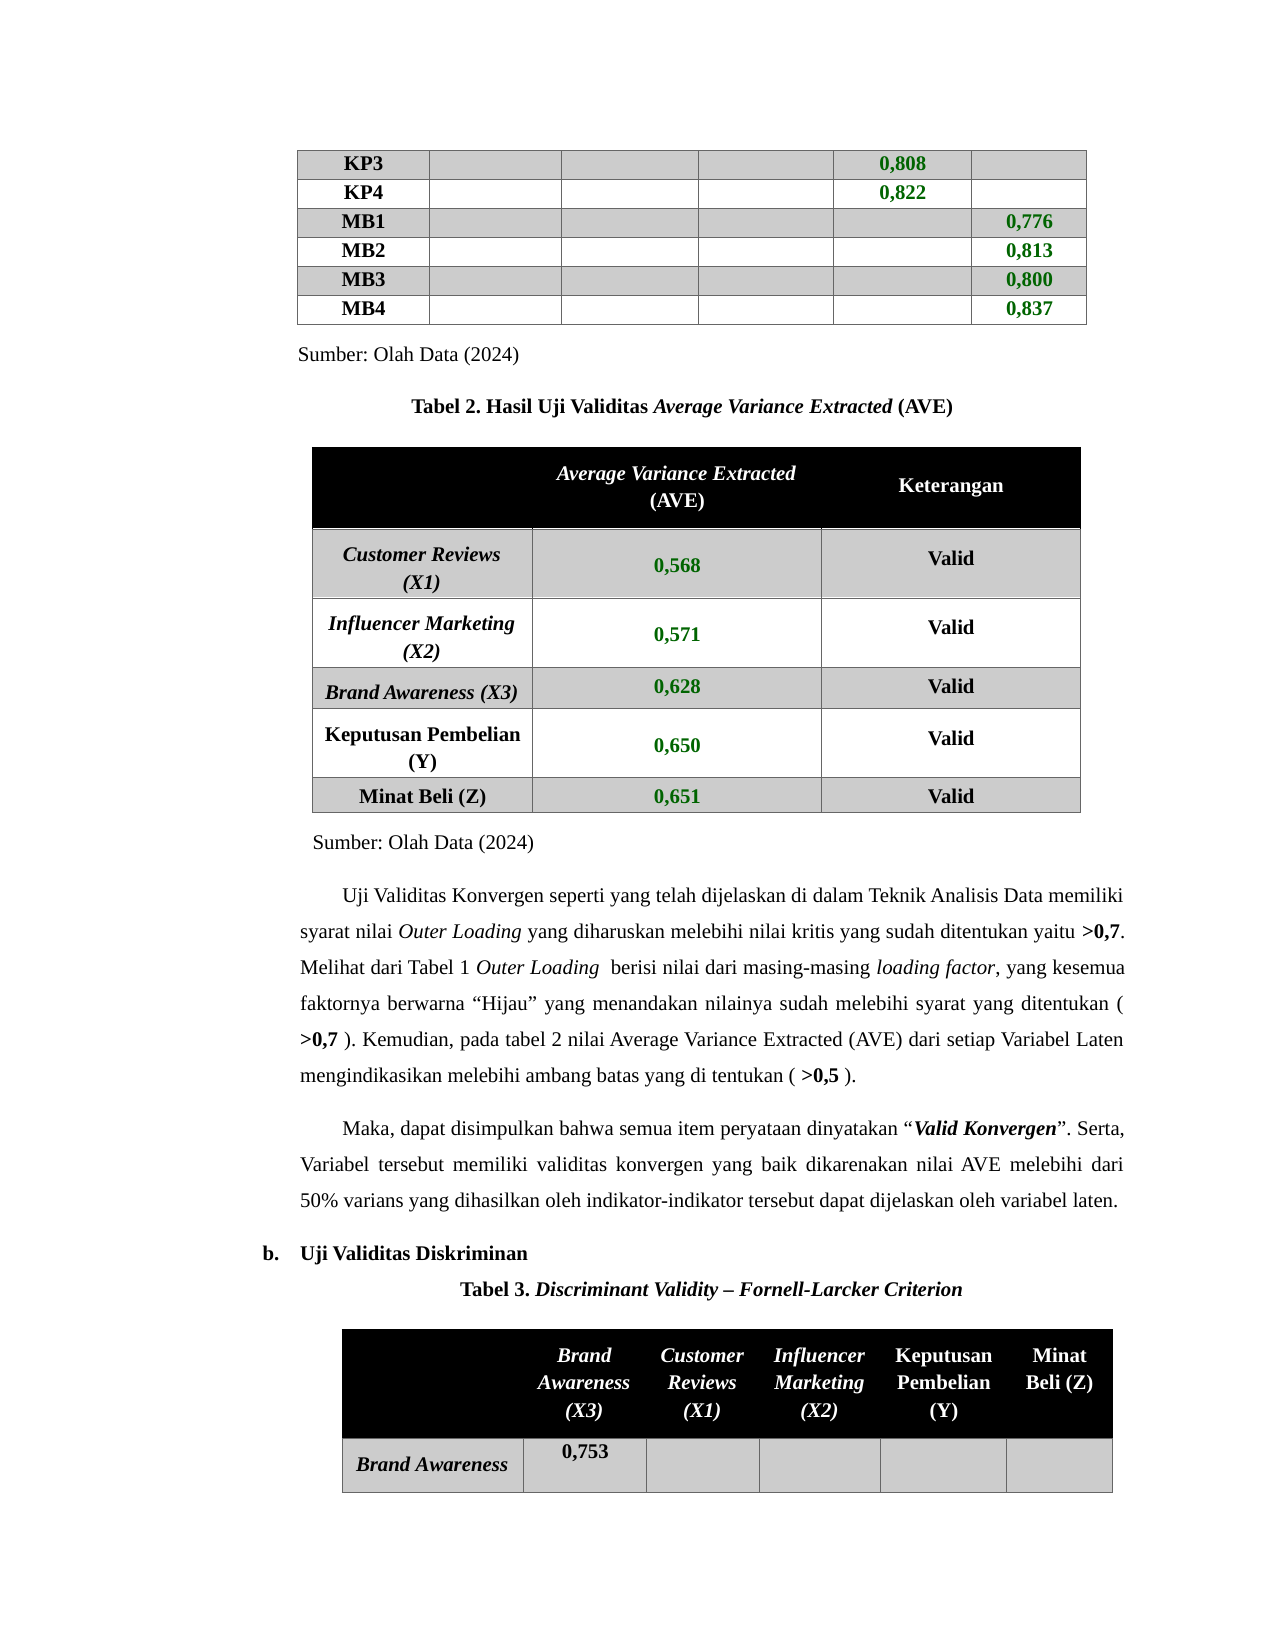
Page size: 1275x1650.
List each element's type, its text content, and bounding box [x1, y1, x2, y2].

text Sumber: Olah Data (2024) [298, 341, 1125, 366]
table_cell [881, 1439, 1006, 1492]
table_cell 0,568 [533, 530, 821, 597]
text Maka, dapat disimpulkan bahwa semua item peryataan dinyatakan “Valid Konvergen”. Serta, Variabel tersebut memiliki validitas konvergen yang baik dikarenakan nilai AVE melebihi dari 50% varians yang dihasilkan oleh indikator-indikator tersebut dapat dijelaskan oleh variabel laten. [300, 1116, 1125, 1212]
table_header [343, 1330, 523, 1438]
table_cell [699, 151, 833, 179]
table_cell [1007, 1439, 1112, 1492]
table_cell [760, 1439, 880, 1492]
table_cell Customer Reviews (X1) [313, 530, 532, 597]
table_header Customer Reviews (X1) [647, 1330, 759, 1438]
table_header Brand Awareness (X3) [524, 1330, 646, 1438]
table_cell 0,628 [533, 668, 821, 708]
table_cell MB4 [298, 296, 429, 324]
table_cell [562, 151, 698, 179]
table_cell 0,813 [972, 238, 1086, 266]
table_cell MB1 [298, 209, 429, 237]
table_cell [430, 180, 561, 208]
table_cell [699, 296, 833, 324]
table_cell MB3 [298, 267, 429, 295]
table_cell 0,753 [524, 1439, 646, 1492]
table_cell [834, 209, 971, 237]
text Tabel 2. Hasil Uji Validitas Average Variance Extracted (AVE) [239, 394, 1125, 418]
list Tabel 3. Discriminant Validity – Fornell-Larcker Criterion [300, 1276, 1125, 1301]
table_cell [562, 209, 698, 237]
table_cell [430, 151, 561, 179]
table_cell MB2 [298, 238, 429, 266]
table_header Keputusan Pembelian (Y) [881, 1330, 1006, 1438]
table_header Influencer Marketing (X2) [760, 1330, 880, 1438]
table_cell [430, 238, 561, 266]
table_cell Influencer Marketing (X2) [313, 599, 532, 667]
table_cell [699, 238, 833, 266]
table_cell 0,822 [834, 180, 971, 208]
list Uji Validitas Diskriminan [262, 1240, 1125, 1264]
table_cell KP3 [298, 151, 429, 179]
table_cell [562, 180, 698, 208]
table_cell Valid [822, 599, 1080, 667]
table_cell 0,800 [972, 267, 1086, 295]
table_cell Minat Beli (Z) [313, 778, 532, 812]
table_cell 0,808 [834, 151, 971, 179]
table_cell 0,837 [972, 296, 1086, 324]
table_cell [647, 1439, 759, 1492]
table_cell [562, 238, 698, 266]
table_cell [343, 1439, 523, 1492]
table_header Keterangan [822, 448, 1080, 528]
table_cell Valid [822, 668, 1080, 708]
table_cell Brand Awareness (X3) [313, 668, 532, 708]
table_header Average Variance Extracted (AVE) [533, 448, 821, 528]
table_cell [430, 209, 561, 237]
table_cell Keputusan Pembelian (Y) [313, 709, 532, 777]
table_cell [699, 209, 833, 237]
table_cell [430, 267, 561, 295]
table_cell [834, 267, 971, 295]
table_cell 0,650 [533, 709, 821, 777]
table_cell Valid [822, 709, 1080, 777]
table_cell [834, 296, 971, 324]
text Uji Validitas Konvergen seperti yang telah dijelaskan di dalam Teknik Analisis Data memiliki syarat nilai Outer Loading yang diharuskan melebihi nilai kritis yang sudah ditentukan yaitu >0,7. Melihat dari Tabel 1 Outer Loading berisi nilai dari masing-masing loading factor, yang kesemua faktornya berwarna “Hijau” yang menandakan nilainya sudah melebihi syarat yang ditentukan ( >0,7 ). Kemudian, pada tabel 2 nilai Average Variance Extracted (AVE) dari setiap Variabel Laten mengindikasikan melebihi ambang batas yang di tentukan ( >0,5 ). [300, 883, 1125, 1087]
table_cell KP4 [298, 180, 429, 208]
table_header [313, 448, 532, 528]
table_header Minat Beli (Z) [1007, 1330, 1112, 1438]
table_cell 0,571 [533, 599, 821, 667]
table_cell [972, 151, 1086, 179]
table_cell [430, 296, 561, 324]
table_cell [562, 267, 698, 295]
table_cell Valid [822, 530, 1080, 597]
table_cell 0,776 [972, 209, 1086, 237]
table_cell Valid [822, 778, 1080, 812]
table_cell [699, 267, 833, 295]
text Sumber: Olah Data (2024) [312, 830, 1125, 854]
table_cell [834, 238, 971, 266]
table_cell [562, 296, 698, 324]
table_cell [699, 180, 833, 208]
table_cell 0,651 [533, 778, 821, 812]
table_cell [972, 180, 1086, 208]
